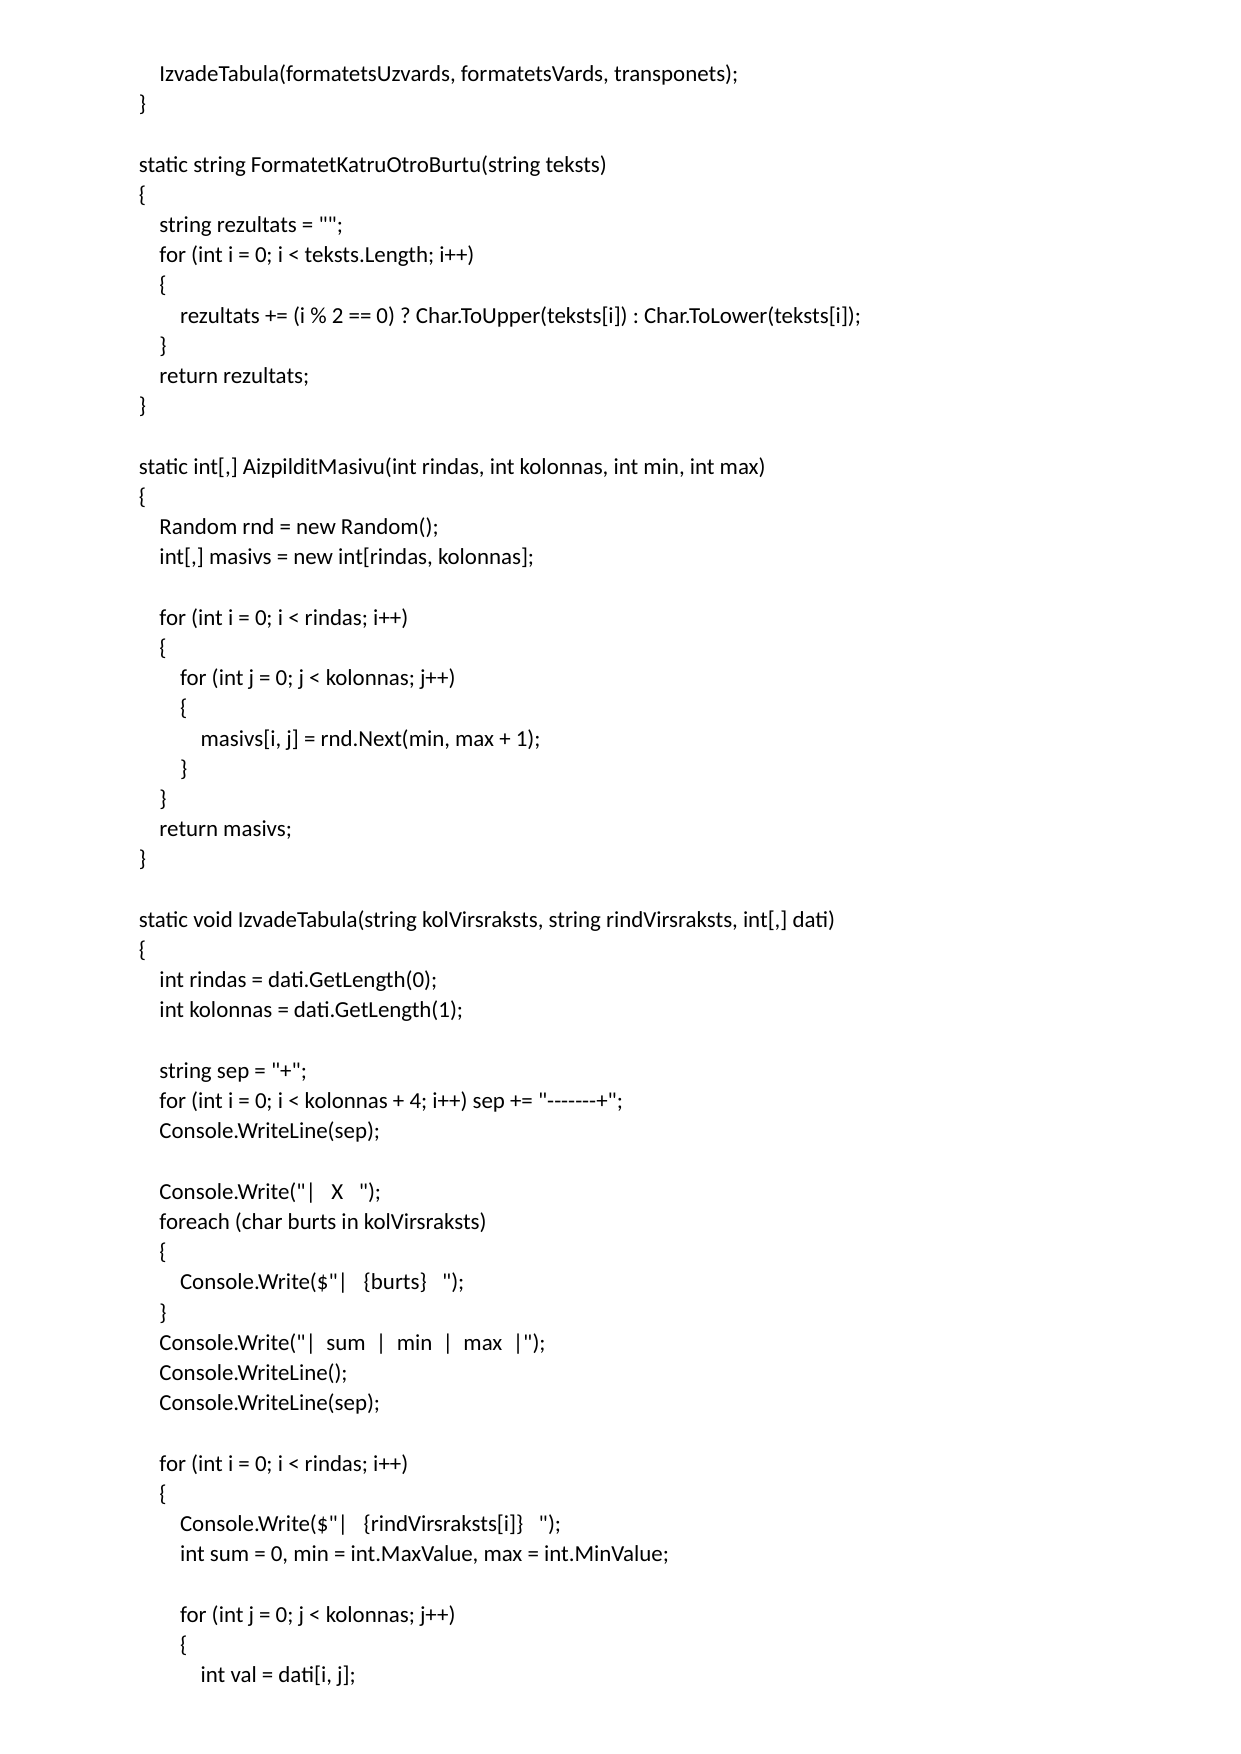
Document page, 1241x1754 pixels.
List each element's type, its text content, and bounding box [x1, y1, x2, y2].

text int kolonnas = dati.GetLength(1); [118, 996, 1181, 1023]
text static string FormatetKatruOtroBurtu(string teksts) [118, 150, 1181, 178]
text string sep = "+"; [118, 1056, 1181, 1084]
text { [118, 1237, 1181, 1265]
text Console.Write($"| {rindVirsraksts[i]} "); [118, 1509, 1181, 1537]
text static int[,] AizpilditMasivu(int rindas, int kolonnas, int min, int max) [118, 452, 1181, 480]
text for (int i = 0; i < rindas; i++) [118, 1449, 1181, 1477]
text for (int i = 0; i < kolonnas + 4; i++) sep += "-------+"; [118, 1086, 1181, 1114]
text int val = dati[i, j]; [118, 1660, 1181, 1688]
text Console.Write("| X "); [118, 1177, 1181, 1205]
text { [118, 271, 1181, 298]
text Random rnd = new Random(); [118, 512, 1181, 540]
text Console.Write($"| {burts} "); [118, 1267, 1181, 1295]
text IzvadeTabula(formatetsUzvards, formatetsVards, transponets); [118, 59, 1181, 87]
text string rezultats = ""; [118, 210, 1181, 238]
text } [118, 391, 1181, 419]
text { [118, 1630, 1181, 1658]
text foreach (char burts in kolVirsraksts) [118, 1207, 1181, 1235]
text } [118, 89, 1181, 117]
text { [118, 482, 1181, 510]
text for (int j = 0; j < kolonnas; j++) [118, 1600, 1181, 1628]
text return masivs; [118, 814, 1181, 842]
text int sum = 0, min = int.MaxValue, max = int.MinValue; [118, 1539, 1181, 1567]
text Console.WriteLine(sep); [118, 1388, 1181, 1416]
text int[,] masivs = new int[rindas, kolonnas]; [118, 542, 1181, 570]
text static void IzvadeTabula(string kolVirsraksts, string rindVirsraksts, int[,] dati) [118, 905, 1181, 933]
text for (int i = 0; i < rindas; i++) [118, 603, 1181, 631]
text } [118, 784, 1181, 812]
text for (int j = 0; j < kolonnas; j++) [118, 663, 1181, 691]
text Console.Write("| sum | min | max |"); [118, 1328, 1181, 1356]
text return rezultats; [118, 361, 1181, 389]
text } [118, 844, 1181, 872]
text } [118, 331, 1181, 359]
text int rindas = dati.GetLength(0); [118, 965, 1181, 993]
text { [118, 1479, 1181, 1507]
text Console.WriteLine(sep); [118, 1116, 1181, 1144]
text for (int i = 0; i < teksts.Length; i++) [118, 240, 1181, 268]
text Console.WriteLine(); [118, 1358, 1181, 1386]
text { [118, 693, 1181, 721]
text rezultats += (i % 2 == 0) ? Char.ToUpper(teksts[i]) : Char.ToLower(teksts[i]); [118, 301, 1181, 329]
text masivs[i, j] = rnd.Next(min, max + 1); [118, 724, 1181, 752]
text { [118, 935, 1181, 963]
text } [118, 754, 1181, 782]
text { [118, 633, 1181, 661]
text { [118, 180, 1181, 208]
text } [118, 1298, 1181, 1326]
